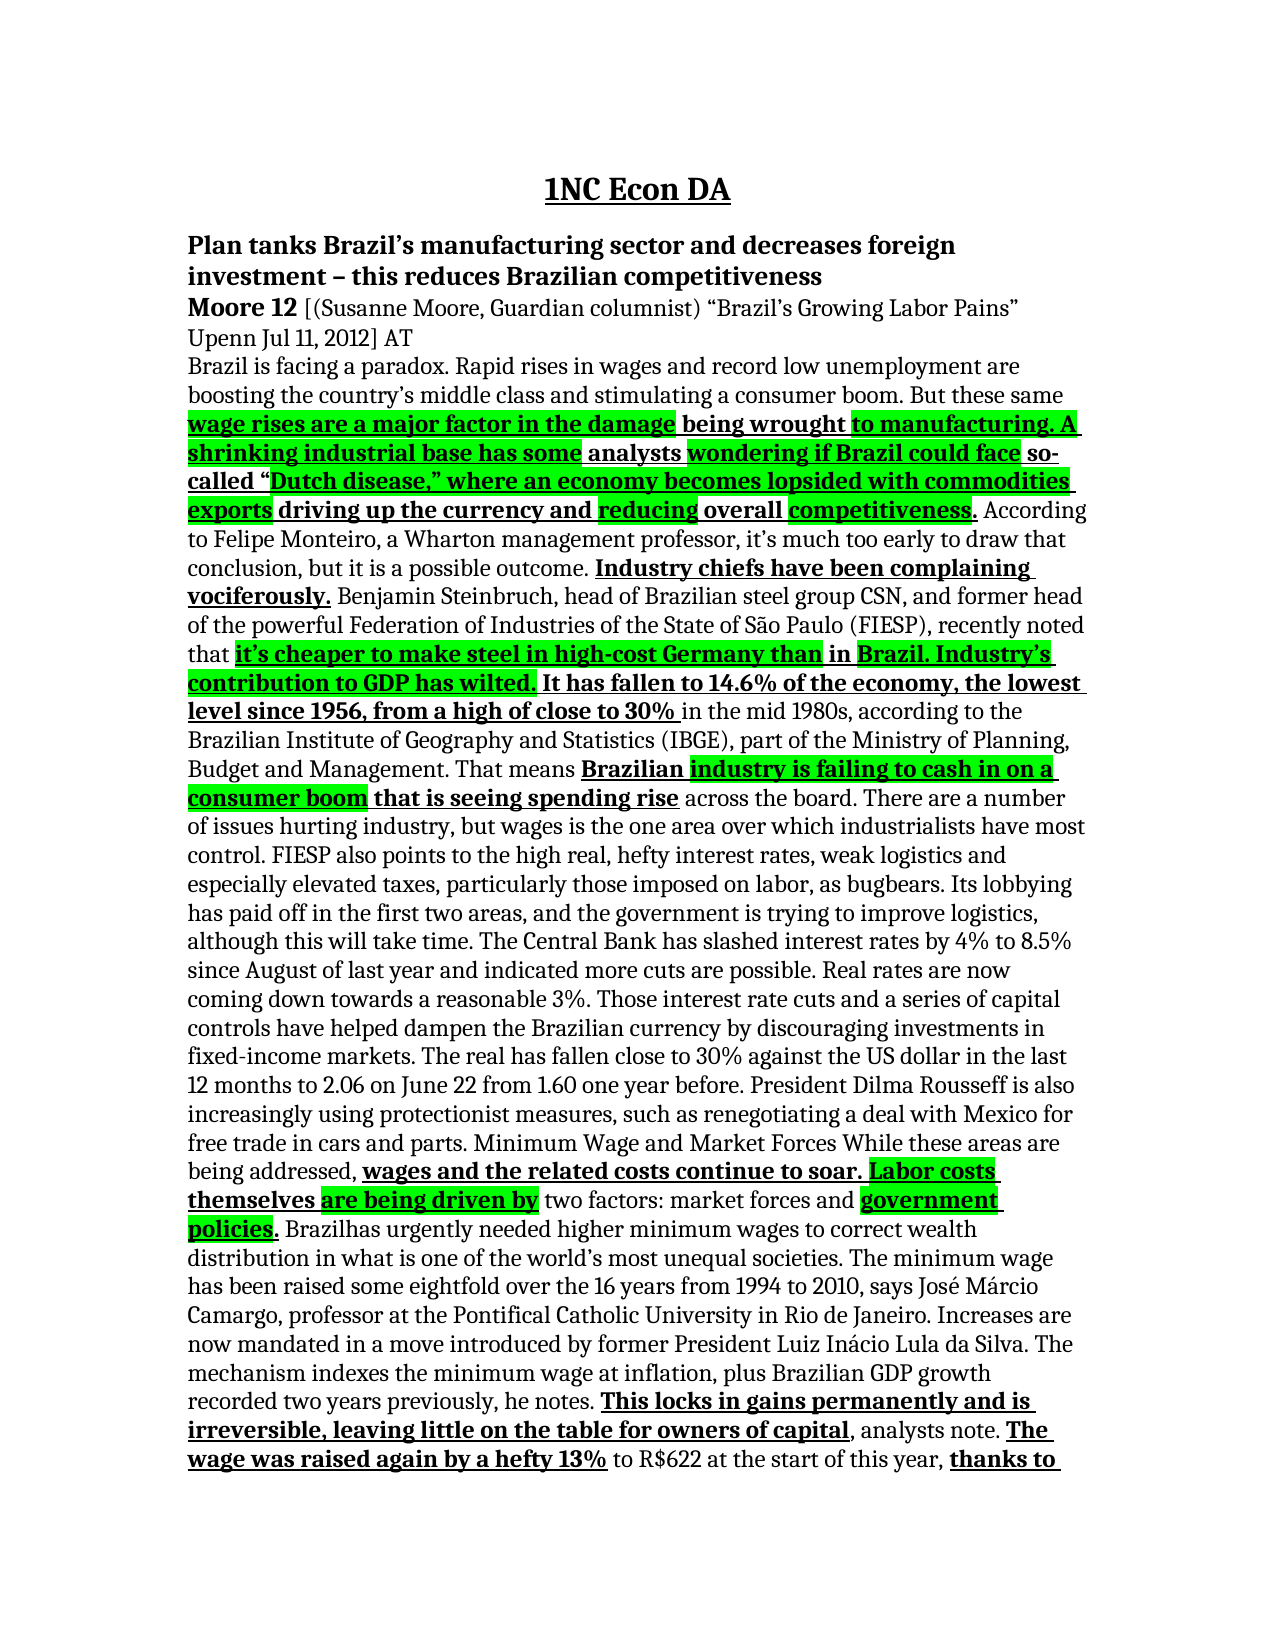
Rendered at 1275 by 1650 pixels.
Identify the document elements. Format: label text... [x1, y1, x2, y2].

text Moore 12 [(Susanne Moore, Guardian columnist) “Brazil’s Growing Labor Pains” Upenn Jul 11, 2012] AT [187, 292, 1087, 352]
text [187, 694, 1087, 1473]
subtitle 1NC Econ DA [187, 171, 1087, 209]
subtitle Plan tanks Brazil’s manufacturing sector and decreases foreign investment – this reduces Brazilian competitiveness [187, 230, 1087, 292]
